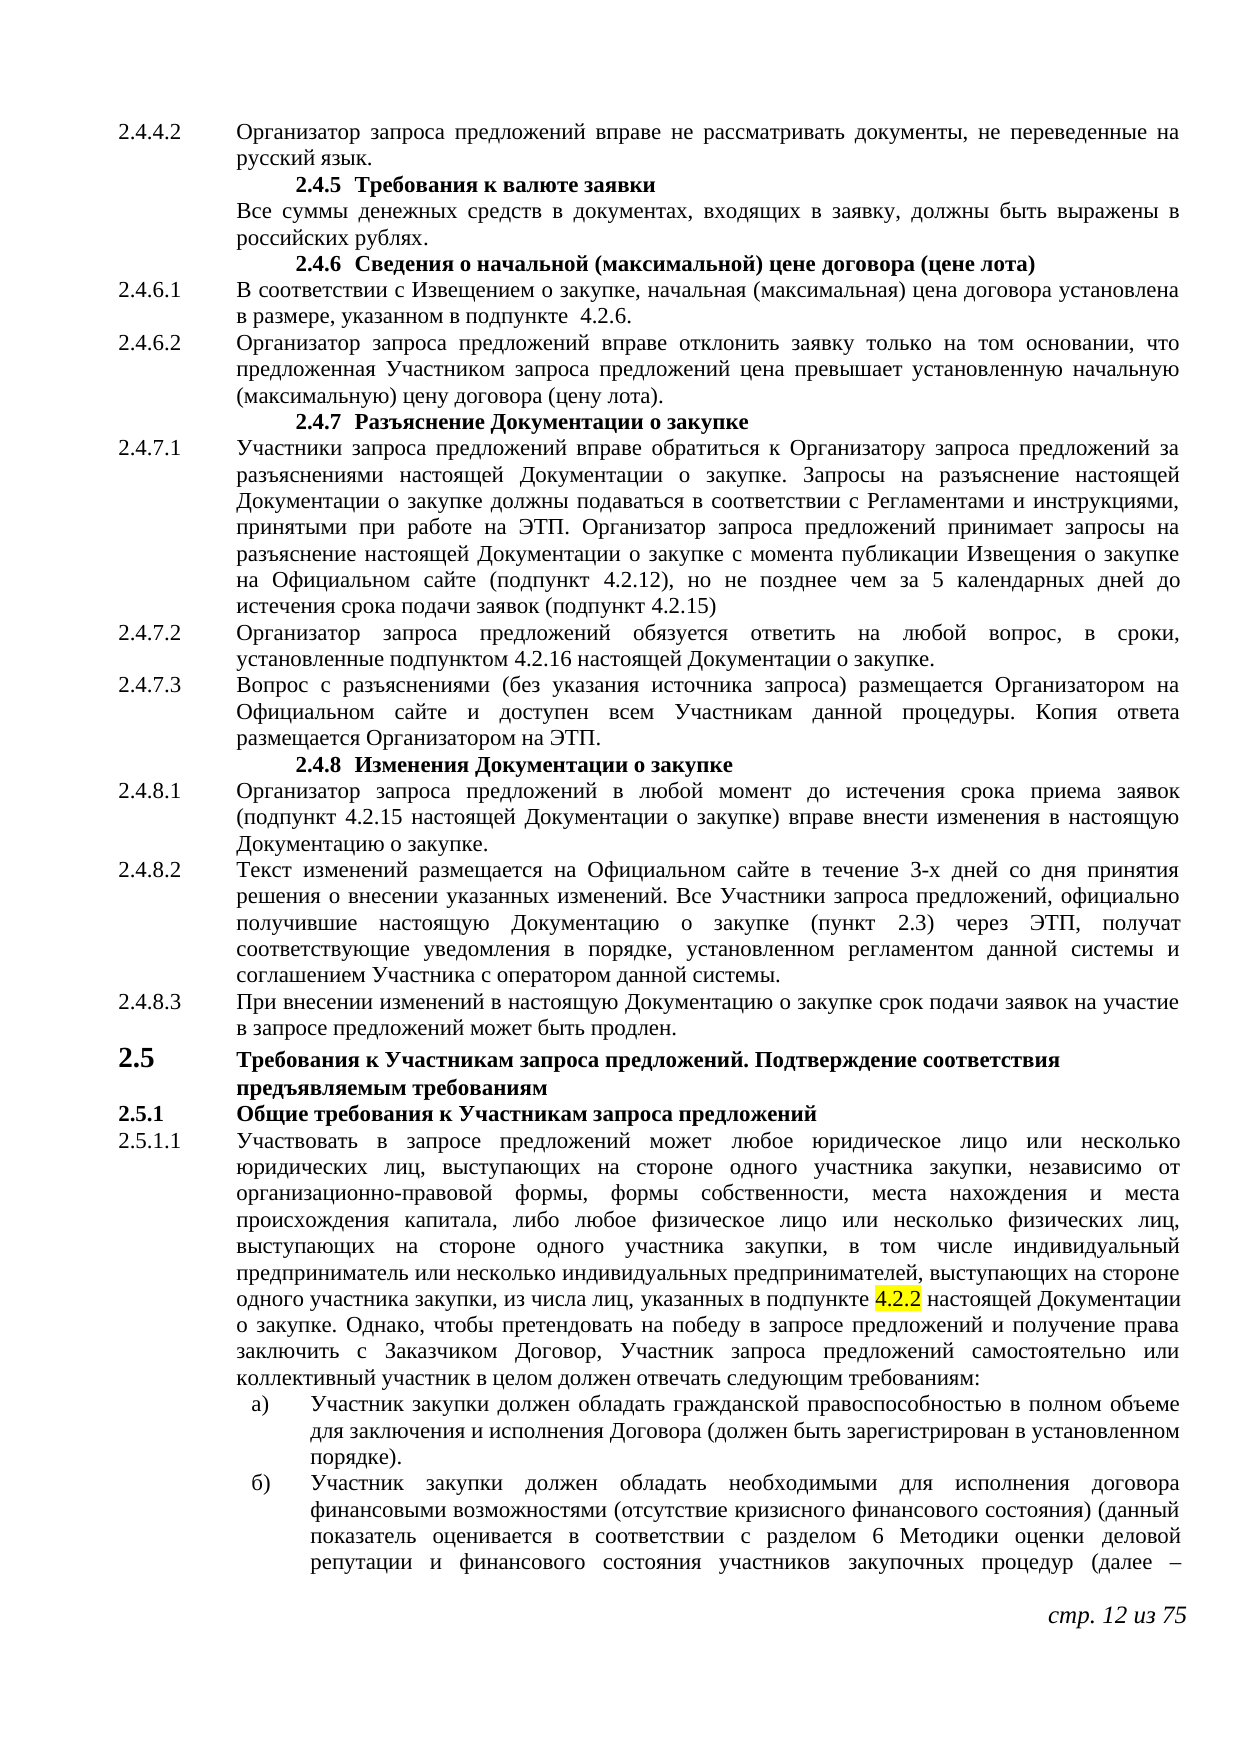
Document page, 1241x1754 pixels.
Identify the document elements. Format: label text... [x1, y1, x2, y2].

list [251, 1469, 1181, 1575]
text Разъяснение Документации о закупке [236, 408, 1181, 434]
text Организатор запроса предложений обязуется ответить на любой вопрос, в сроки, установленные подпунктом 4.2.16 настоящей Документации о закупке. [118, 619, 1181, 672]
text В соответствии с Извещением о закупке, начальная (максимальная) цена договора установлена в размере, указанном в подпункте 4.2.6. [118, 276, 1181, 329]
subtitle Требования к Участникам запроса предложений. Подтверждение соответствия предъявляемым требованиям [118, 1041, 1181, 1100]
list Общие требования к Участникам запроса предложений [118, 1100, 1181, 1127]
list При внесении изменений в настоящую Документацию о закупке срок подачи заявок на участие в запросе предложений может быть продлен. [118, 988, 1181, 1041]
list Текст изменений размещается на Официальном сайте в течение 3-х дней со дня принятия решения о внесении указанных изменений. Все Участники запроса предложений, официально получившие настоящую Документацию о закупке (пункт 2.3) через ЭТП, получат соответствующие уведомления в порядке, установленном регламентом данной системы и соглашением Участника с оператором данной системы. [118, 856, 1181, 988]
text Сведения о начальной (максимальной) цене договора (цене лота) [236, 250, 1181, 276]
text Организатор запроса предложений вправе отклонить заявку только на том основании, что предложенная Участником запроса предложений цена превышает установленную начальную (максимальную) цену договора (цену лота). [118, 329, 1181, 408]
text Участники запроса предложений вправе обратиться к Организатору запроса предложений за разъяснениями настоящей Документации о закупке. Запросы на разъяснение настоящей Документации о закупке должны подаваться в соответствии с Регламентами и инструкциями, принятыми при работе на ЭТП. Организатор запроса предложений принимает запросы на разъяснение настоящей Документации о закупке с момента публикации Извещения о закупке на Официальном сайте (подпункт 4.2.12), но не позднее чем за 5 календарных дней до истечения срока подачи заявок (подпункт 4.2.15) [118, 434, 1181, 619]
text Изменения Документации о закупке [236, 751, 1181, 777]
list Организатор запроса предложений вправе не рассматривать документы, не переведенные на русский язык. [118, 118, 1181, 171]
text Требования к валюте заявки [236, 171, 1181, 197]
list Участник закупки должен обладать гражданской правоспособностью в полном объеме для заключения и исполнения Договора (должен быть зарегистрирован в установленном порядке). [251, 1390, 1181, 1469]
list Все суммы денежных средств в документах, входящих в заявку, должны быть выражены в российских рублях. [236, 197, 1181, 250]
list Участвовать в запросе предложений может любое юридическое лицо или несколько юридических лиц, выступающих на стороне одного участника закупки, независимо от организационно-правовой формы, формы собственности, места нахождения и места происхождения капитала, либо любое физическое лицо или несколько физических лиц, выступающих на стороне одного участника закупки, в том числе индивидуальный предприниматель или несколько индивидуальных предпринимателей, выступающих на стороне одного участника закупки, из числа лиц, указанных в подпункте 4.2.2 настоящей Документации о закупке. Однако, чтобы претендовать на победу в запросе предложений и получение права заключить с Заказчиком Договор, Участник запроса предложений самостоятельно или коллективный участник в целом должен отвечать следующим требованиям: [118, 1127, 1181, 1390]
list Организатор запроса предложений в любой момент до истечения срока приема заявок (подпункт 4.2.15 настоящей Документации о закупке) вправе внести изменения в настоящую Документацию о закупке. [118, 777, 1181, 856]
text Вопрос с разъяснениями (без указания источника запроса) размещается Организатором на Официальном сайте и доступен всем Участникам данной процедуры. Копия ответа размещается Организатором на ЭТП. [118, 672, 1181, 751]
